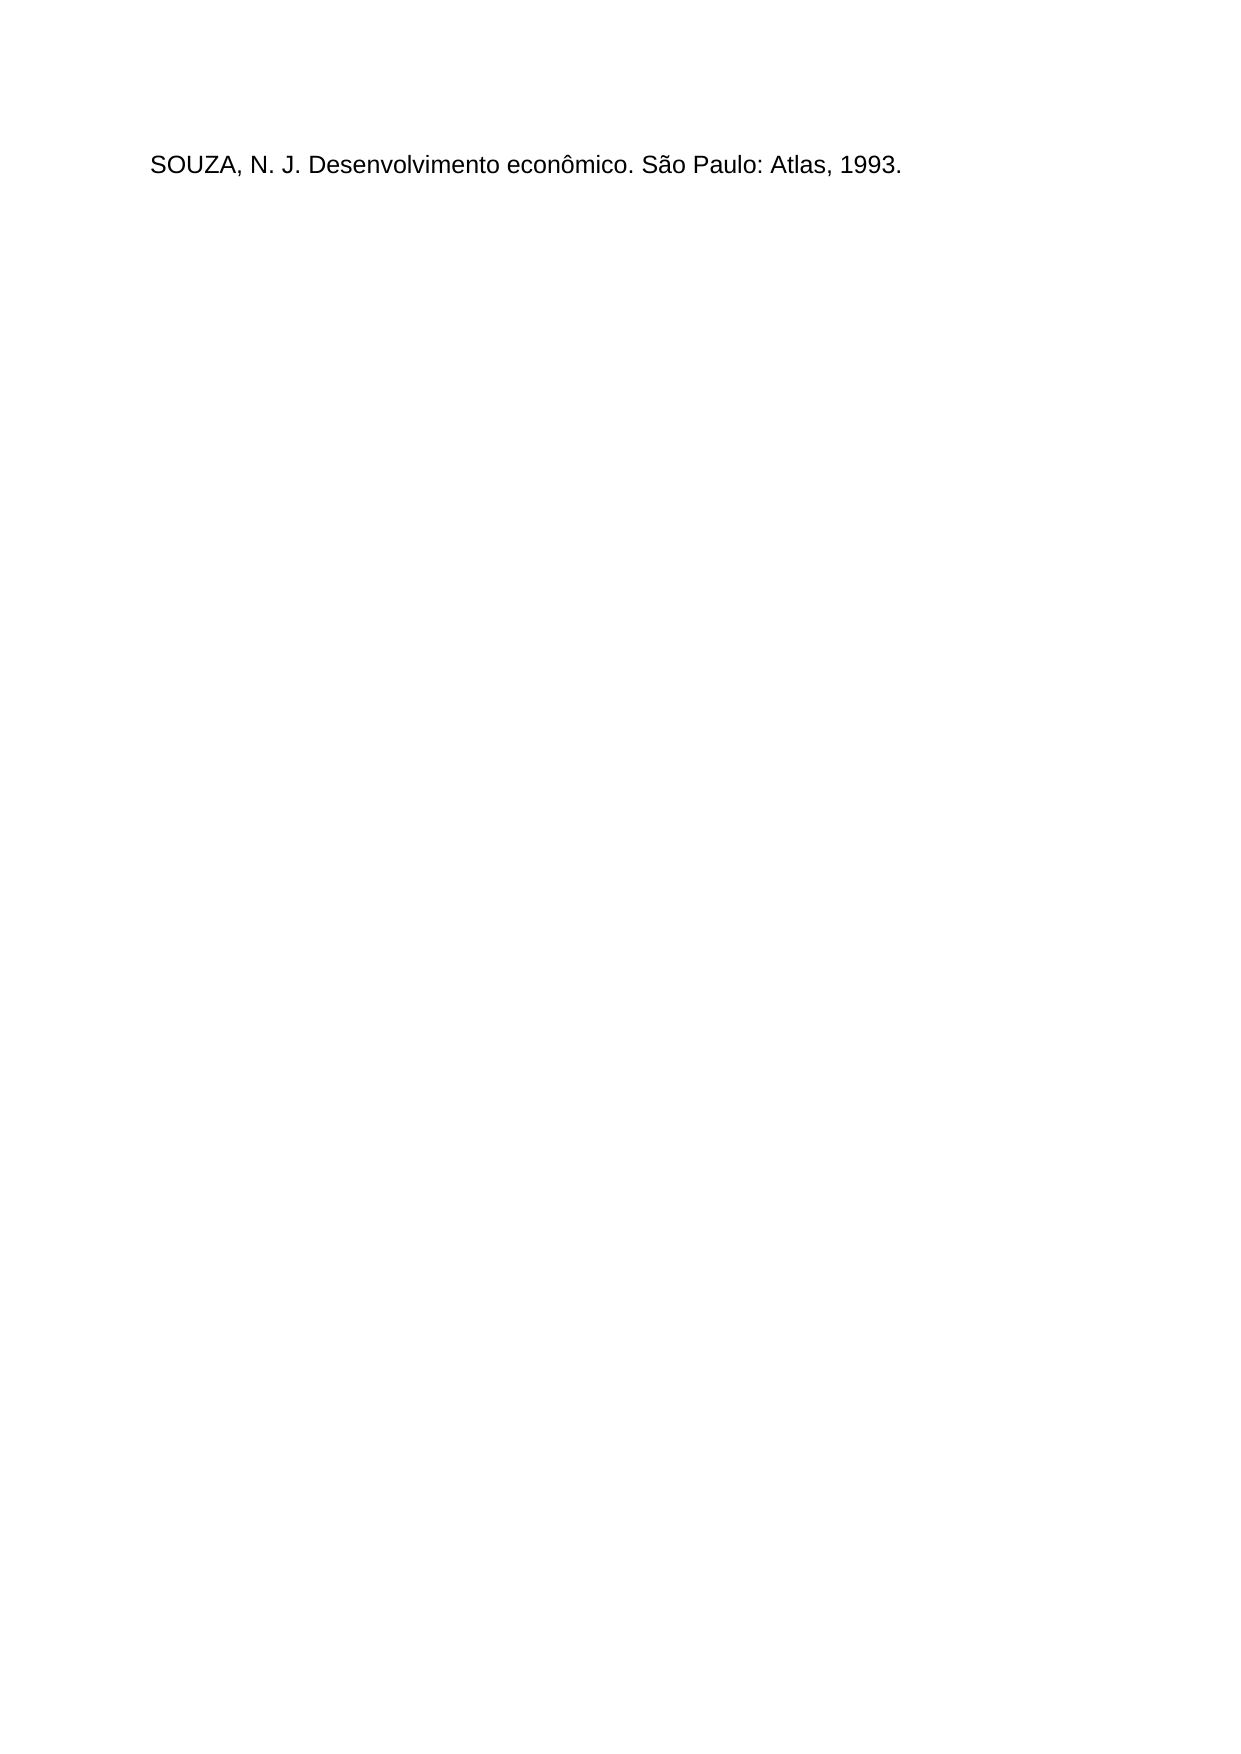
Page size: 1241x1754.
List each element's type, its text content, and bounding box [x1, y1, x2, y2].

text SOUZA, N. J. Desenvolvimento econômico. São Paulo: Atlas, 1993. [150, 150, 1090, 179]
